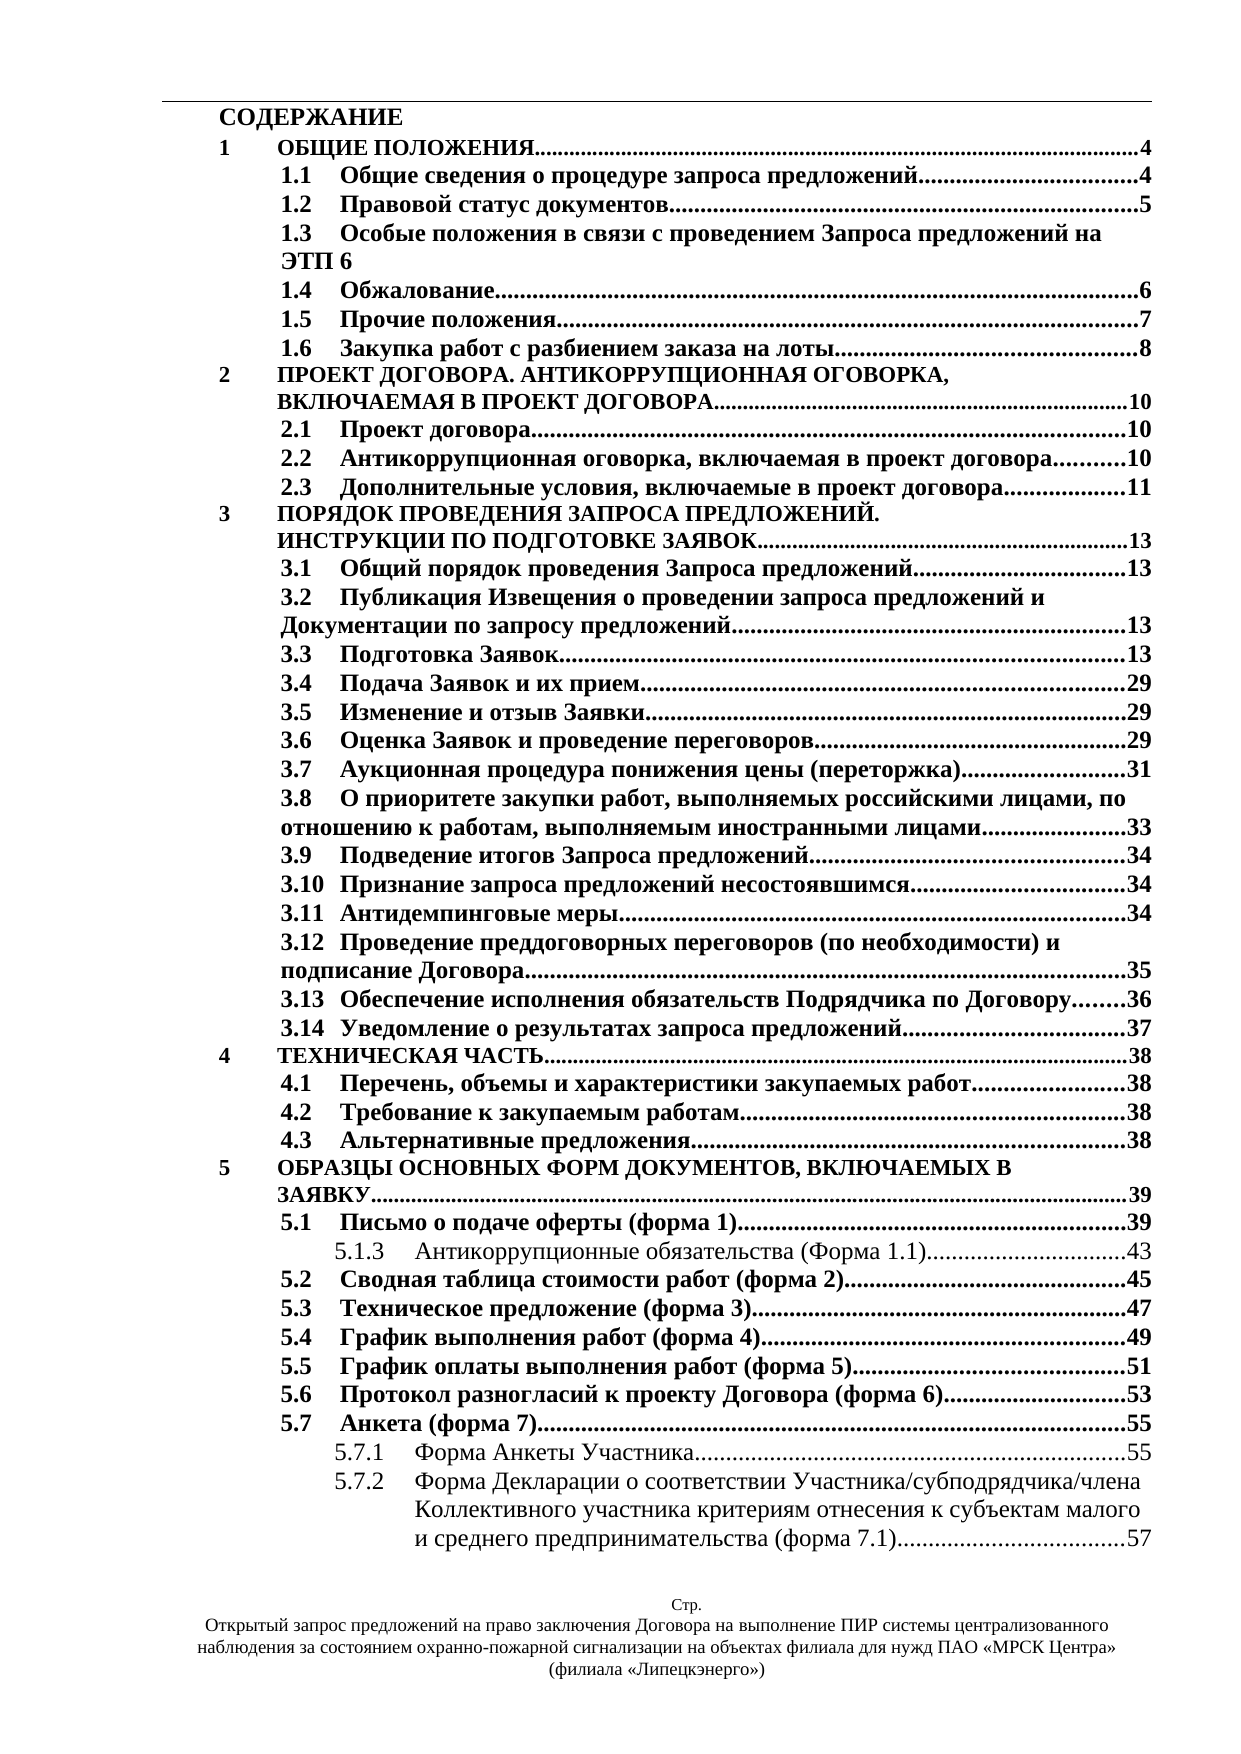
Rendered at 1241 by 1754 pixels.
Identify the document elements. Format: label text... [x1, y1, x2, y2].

text 3.6 Оценка Заявок и проведение переговоров 29 [280, 726, 1133, 754]
text 2.3 Дополнительные условия, включаемые в проект договора 11 [280, 472, 1133, 500]
text 3.1 Общий порядок проведения Запроса предложений 13 [280, 553, 1133, 582]
text 5.7 Анкета (форма 7) 55 [280, 1408, 1133, 1437]
text 4 Техническая часть 38 [218, 1042, 1033, 1068]
text 5.2 Сводная таблица стоимости работ (форма 2) 45 [280, 1264, 1133, 1293]
text 3.5 Изменение и отзыв Заявки 29 [280, 697, 1133, 726]
text 3.9 Подведение итогов Запроса предложений 34 [280, 841, 1133, 869]
text 1.3 Особые положения в связи с проведением Запроса предложений на ЭТП 6 [280, 218, 1133, 275]
text 3.4 Подача Заявок и их прием 29 [280, 668, 1133, 697]
text СОДЕРЖАНИЕ [218, 102, 938, 131]
text 5.5 График оплаты выполнения работ (форма 5) 51 [280, 1351, 1133, 1379]
text 1 Общие положения 4 [218, 134, 1033, 160]
text 5.7.2 Форма Декларации о соответствии Участника/субподрядчика/члена Коллективного участника критериям отнесения к субъектам малого и среднего предпринимательства (форма 7.1) 57 [334, 1466, 1144, 1552]
text 2 Проект Договора. Антикоррупционная оговорка, включаемая в проект договора 10 [218, 361, 1033, 414]
text 5.7.1 Форма Анкеты Участника 55 [334, 1437, 1144, 1466]
text 3.2 Публикация Извещения о проведении запроса предложений и Документации по запросу предложений 13 [280, 582, 1133, 639]
text 4.3 Альтернативные предложения 38 [280, 1126, 1133, 1154]
text 1.1 Общие сведения о процедуре запроса предложений 4 [280, 160, 1133, 189]
text 5.6 Протокол разногласий к проекту Договора (форма 6) 53 [280, 1379, 1133, 1408]
text 1.4 Обжалование 6 [280, 275, 1133, 304]
text 5.4 График выполнения работ (форма 4) 49 [280, 1322, 1133, 1351]
text 3.7 Аукционная процедура понижения цены (переторжка) 31 [280, 754, 1133, 783]
text 5 Образцы основных форм документов, включаемых в Заявку 39 [218, 1154, 1033, 1207]
text 5.1 Письмо о подаче оферты (форма 1) 39 [280, 1207, 1133, 1236]
text 3.13 Обеспечение исполнения обязательств Подрядчика по Договору 36 [280, 984, 1133, 1013]
text 1.2 Правовой статус документов 5 [280, 189, 1133, 218]
text 2.2 Антикоррупционная оговорка, включаемая в проект договора 10 [280, 443, 1133, 472]
text 3.8 О приоритете закупки работ, выполняемых российскими лицами, по отношению к работам, выполняемым иностранными лицами 33 [280, 783, 1133, 841]
text 3.12 Проведение преддоговорных переговоров (по необходимости) и подписание Договора 35 [280, 927, 1133, 984]
text 5.1.3 Антикоррупционные обязательства (Форма 1.1). 43 [334, 1236, 1144, 1264]
text 3.10 Признание запроса предложений несостоявшимся 34 [280, 869, 1133, 898]
text 4.2 Требование к закупаемым работам 38 [280, 1097, 1133, 1126]
text 1.6 Закупка работ с разбиением заказа на лоты 8 [280, 333, 1133, 361]
text 2.1 Проект договора 10 [280, 414, 1133, 443]
text 3.3 Подготовка Заявок 13 [280, 639, 1133, 668]
text 1.5 Прочие положения 7 [280, 304, 1133, 333]
text 3.14 Уведомление о результатах запроса предложений 37 [280, 1013, 1133, 1042]
text 3 Порядок проведения Запроса предложений. Инструкции по подготовке Заявок 13 [218, 500, 1033, 553]
text 3.11 Антидемпинговые меры 34 [280, 898, 1133, 927]
text 4.1 Перечень, объемы и характеристики закупаемых работ 38 [280, 1068, 1133, 1097]
text 5.3 Техническое предложение (форма 3) 47 [280, 1293, 1133, 1322]
